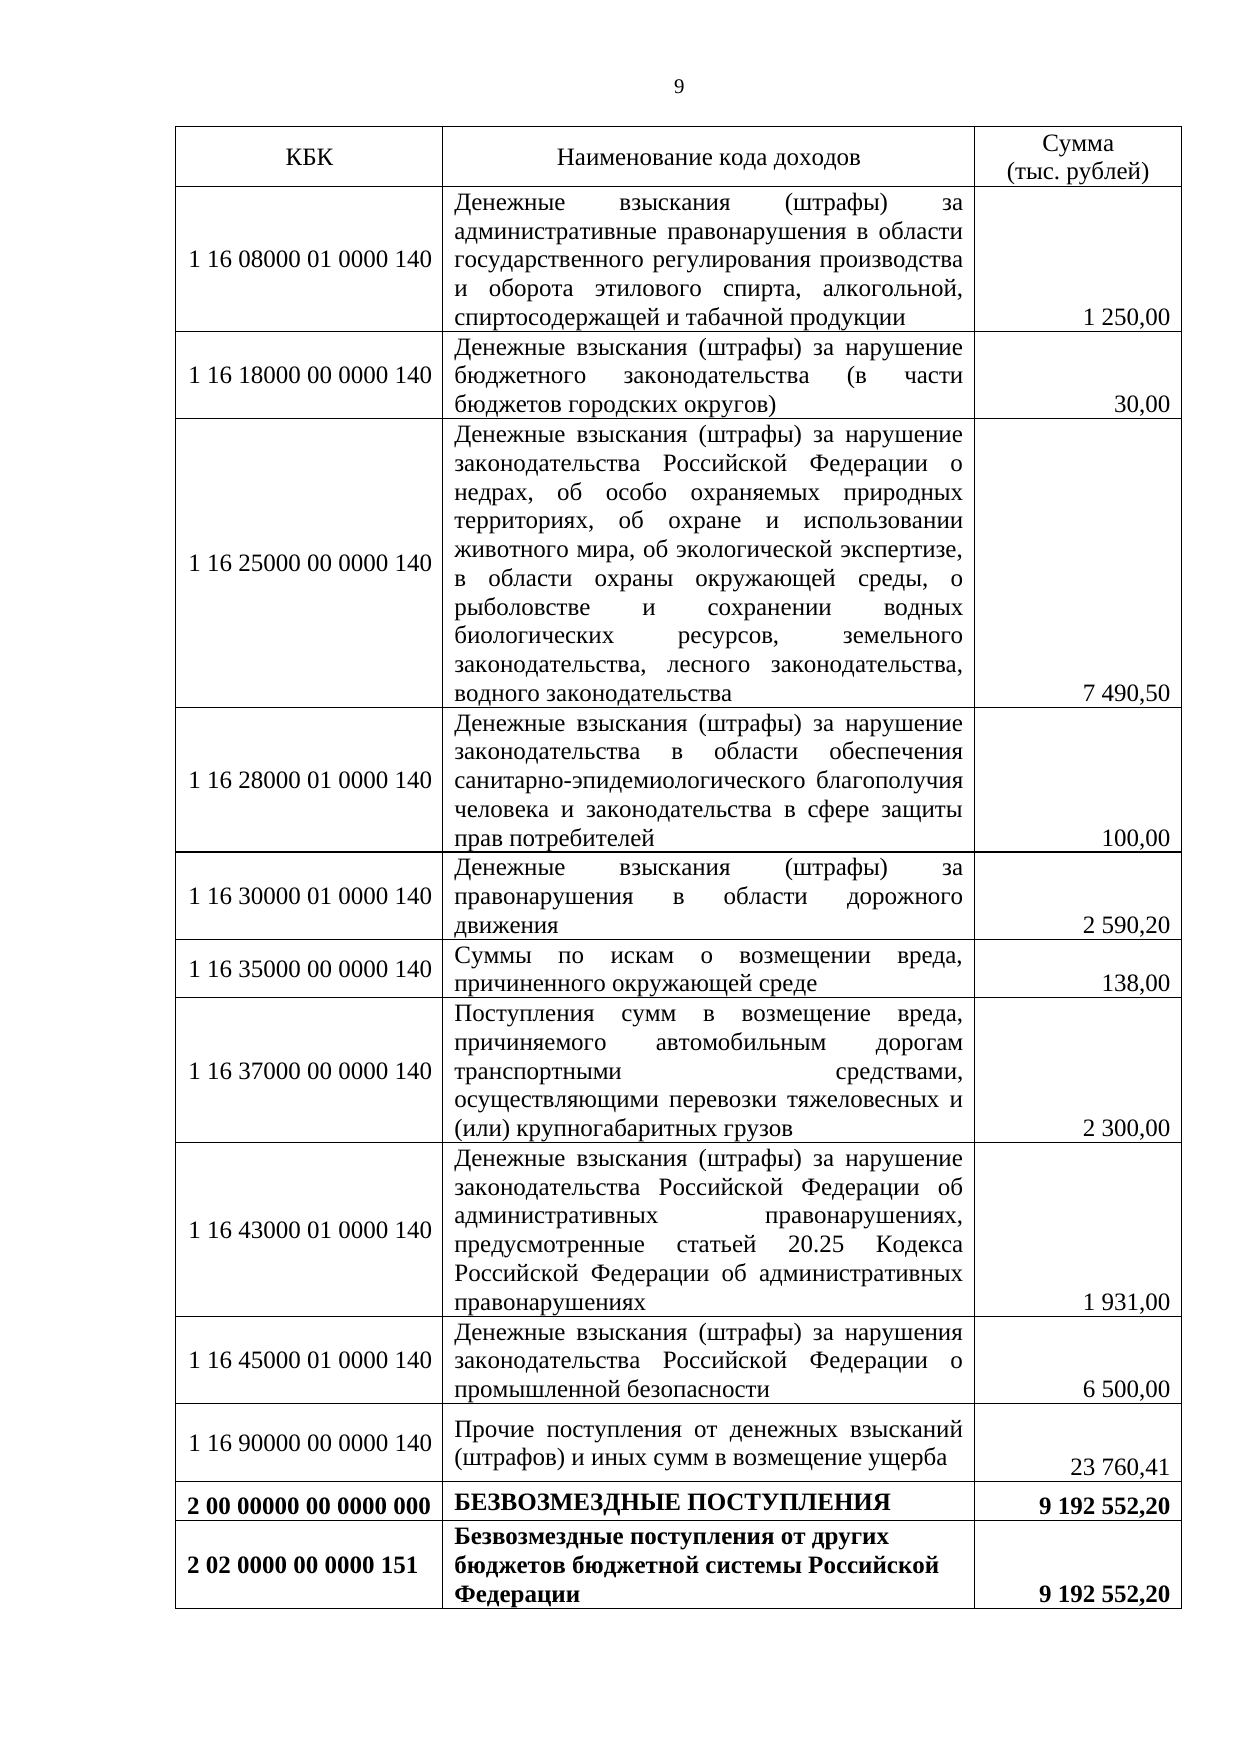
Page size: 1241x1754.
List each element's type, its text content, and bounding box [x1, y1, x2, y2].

table_cell Денежные взыскания (штрафы) за нарушение бюджетного законодательства (в части бюджетов городских округов) [443, 332, 974, 418]
table_cell Прочие поступления от денежных взысканий (штрафов) и иных сумм в возмещение ущерба [443, 1404, 974, 1481]
table_cell Денежные взыскания (штрафы) за правонарушения в области дорожного движения [443, 853, 974, 939]
table_cell 1 250,00 [975, 187, 1181, 331]
table_cell 9 192 552,20 [975, 1482, 1181, 1520]
table_cell Безвозмездные поступления от других бюджетов бюджетной системы Российской Федерации [443, 1521, 974, 1607]
table_cell 1 16 08000 01 0000 140 [176, 187, 442, 331]
table_cell 2 00 00000 00 0000 000 [176, 1482, 442, 1520]
table_cell 1 16 90000 00 0000 140 [176, 1404, 442, 1481]
table_cell Денежные взыскания (штрафы) за нарушение законодательства в области обеспечения санитарно-эпидемиологического благополучия человека и законодательства в сфере защиты прав потребителей [443, 708, 974, 851]
table_cell Денежные взыскания (штрафы) за административные правонарушения в области государственного регулирования производства и оборота этилового спирта, алкогольной, спиртосодержащей и табачной продукции [443, 187, 974, 331]
table_cell 1 16 25000 00 0000 140 [176, 419, 442, 707]
table_cell 1 16 37000 00 0000 140 [176, 998, 442, 1142]
table_cell БЕЗВОЗМЕЗДНЫЕ ПОСТУПЛЕНИЯ [443, 1482, 974, 1520]
table_cell 30,00 [975, 332, 1181, 418]
table_cell 9 192 552,20 [975, 1521, 1181, 1607]
table_cell Суммы по искам о возмещении вреда, причиненного окружающей среде [443, 940, 974, 997]
table_cell 1 16 43000 01 0000 140 [176, 1143, 442, 1316]
table_cell 100,00 [975, 708, 1181, 851]
table_cell 1 16 30000 01 0000 140 [176, 853, 442, 939]
table_cell Денежные взыскания (штрафы) за нарушения законодательства Российской Федерации о промышленной безопасности [443, 1317, 974, 1403]
table_header КБК [176, 127, 442, 186]
table_cell 1 931,00 [975, 1143, 1181, 1316]
table_cell 1 16 18000 00 0000 140 [176, 332, 442, 418]
table_cell 1 16 35000 00 0000 140 [176, 940, 442, 997]
table_header Наименование кода доходов [443, 127, 974, 186]
table_cell Денежные взыскания (штрафы) за нарушение законодательства Российской Федерации о недрах, об особо охраняемых природных территориях, об охране и использовании животного мира, об экологической экспертизе, в области охраны окружающей среды, о рыболовстве и сохранении водных биологических ресурсов, земельного законодательства, лесного законодательства, водного законодательства [443, 419, 974, 707]
table_cell 2 02 0000 00 0000 151 [176, 1521, 442, 1607]
table_cell 2 590,20 [975, 853, 1181, 939]
table_cell 138,00 [975, 940, 1181, 997]
table_cell 1 16 45000 01 0000 140 [176, 1317, 442, 1403]
table_cell Поступления сумм в возмещение вреда, причиняемого автомобильным дорогам транспортными средствами, осуществляющими перевозки тяжеловесных и (или) крупногабаритных грузов [443, 998, 974, 1142]
table_header Сумма (тыс. рублей) [975, 127, 1181, 186]
table_cell 23 760,41 [975, 1404, 1181, 1481]
table_cell 2 300,00 [975, 998, 1181, 1142]
table_cell 6 500,00 [975, 1317, 1181, 1403]
table_cell 1 16 28000 01 0000 140 [176, 708, 442, 851]
table_cell 7 490,50 [975, 419, 1181, 707]
table_cell Денежные взыскания (штрафы) за нарушение законодательства Российской Федерации об административных правонарушениях, предусмотренные статьей 20.25 Кодекса Российской Федерации об административных правонарушениях [443, 1143, 974, 1316]
